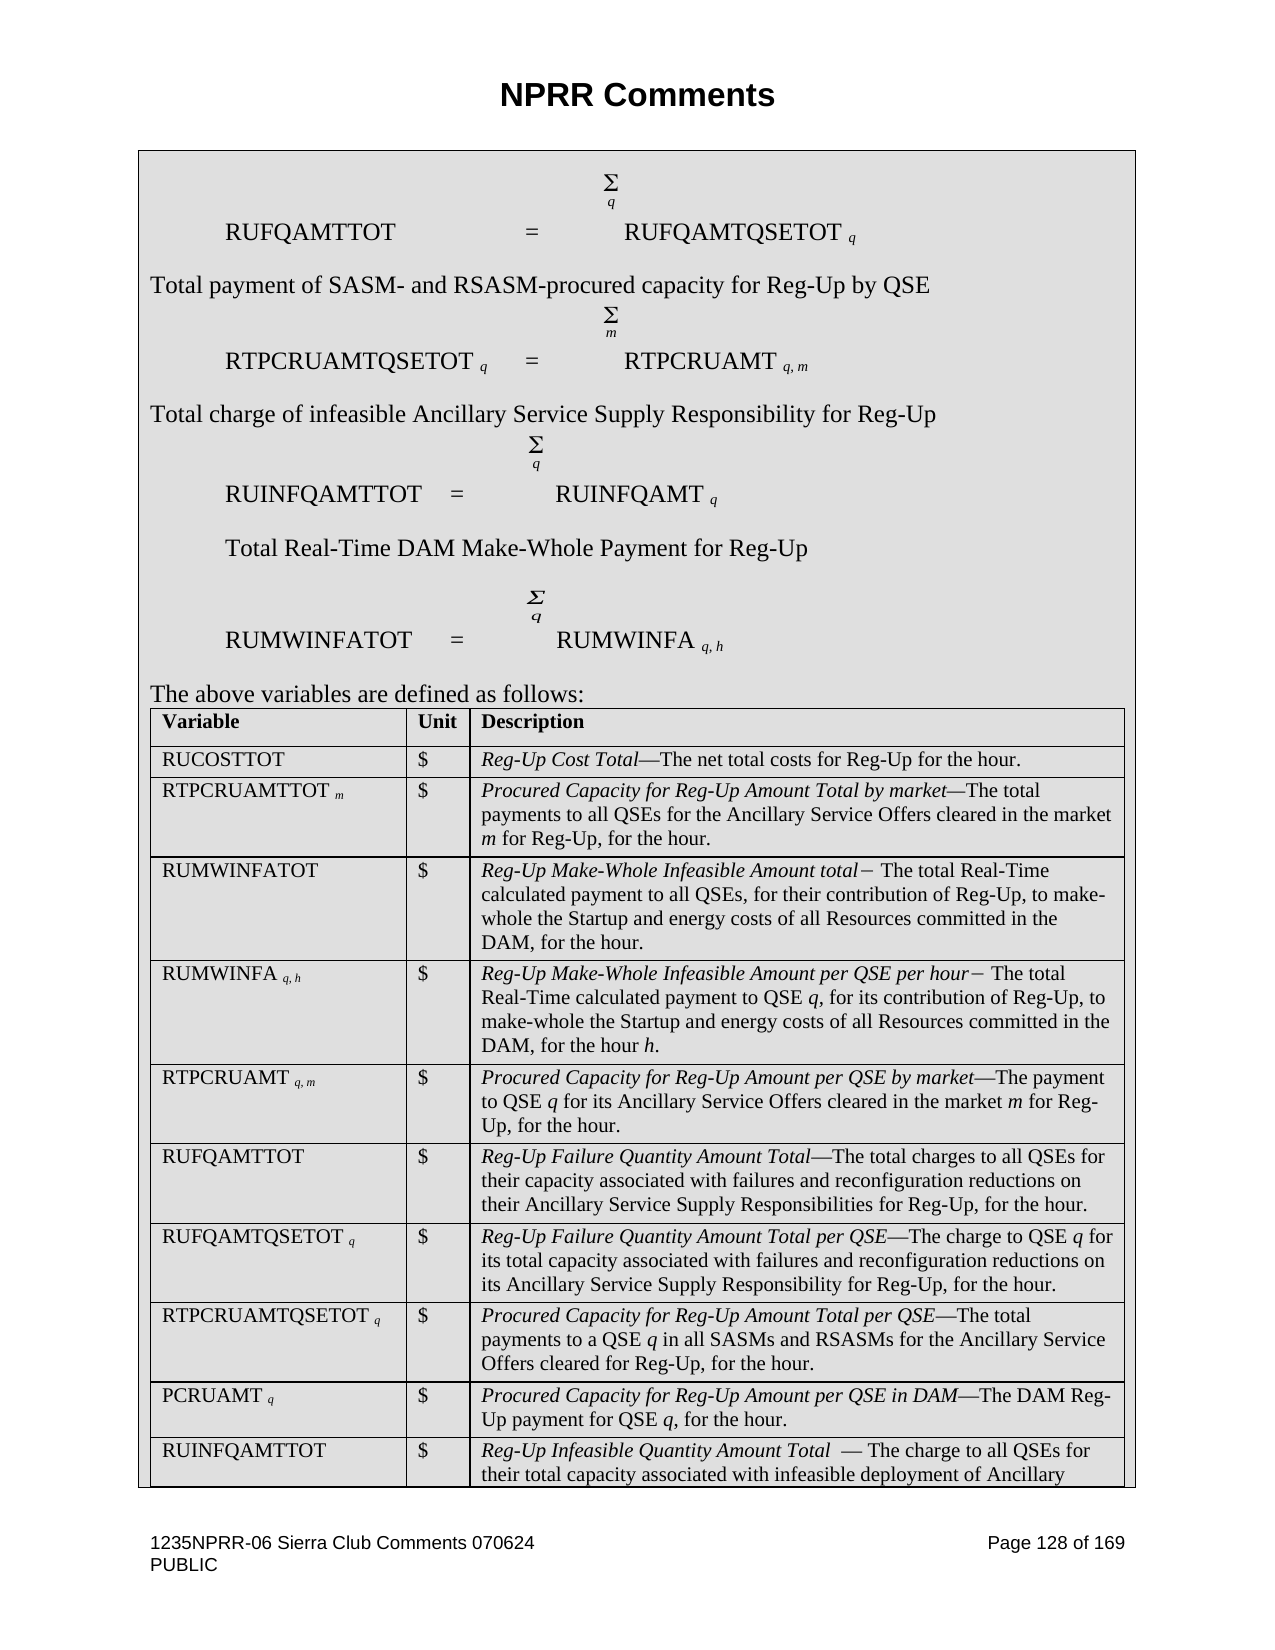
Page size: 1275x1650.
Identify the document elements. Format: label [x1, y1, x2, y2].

table_header [139, 151, 1135, 1487]
